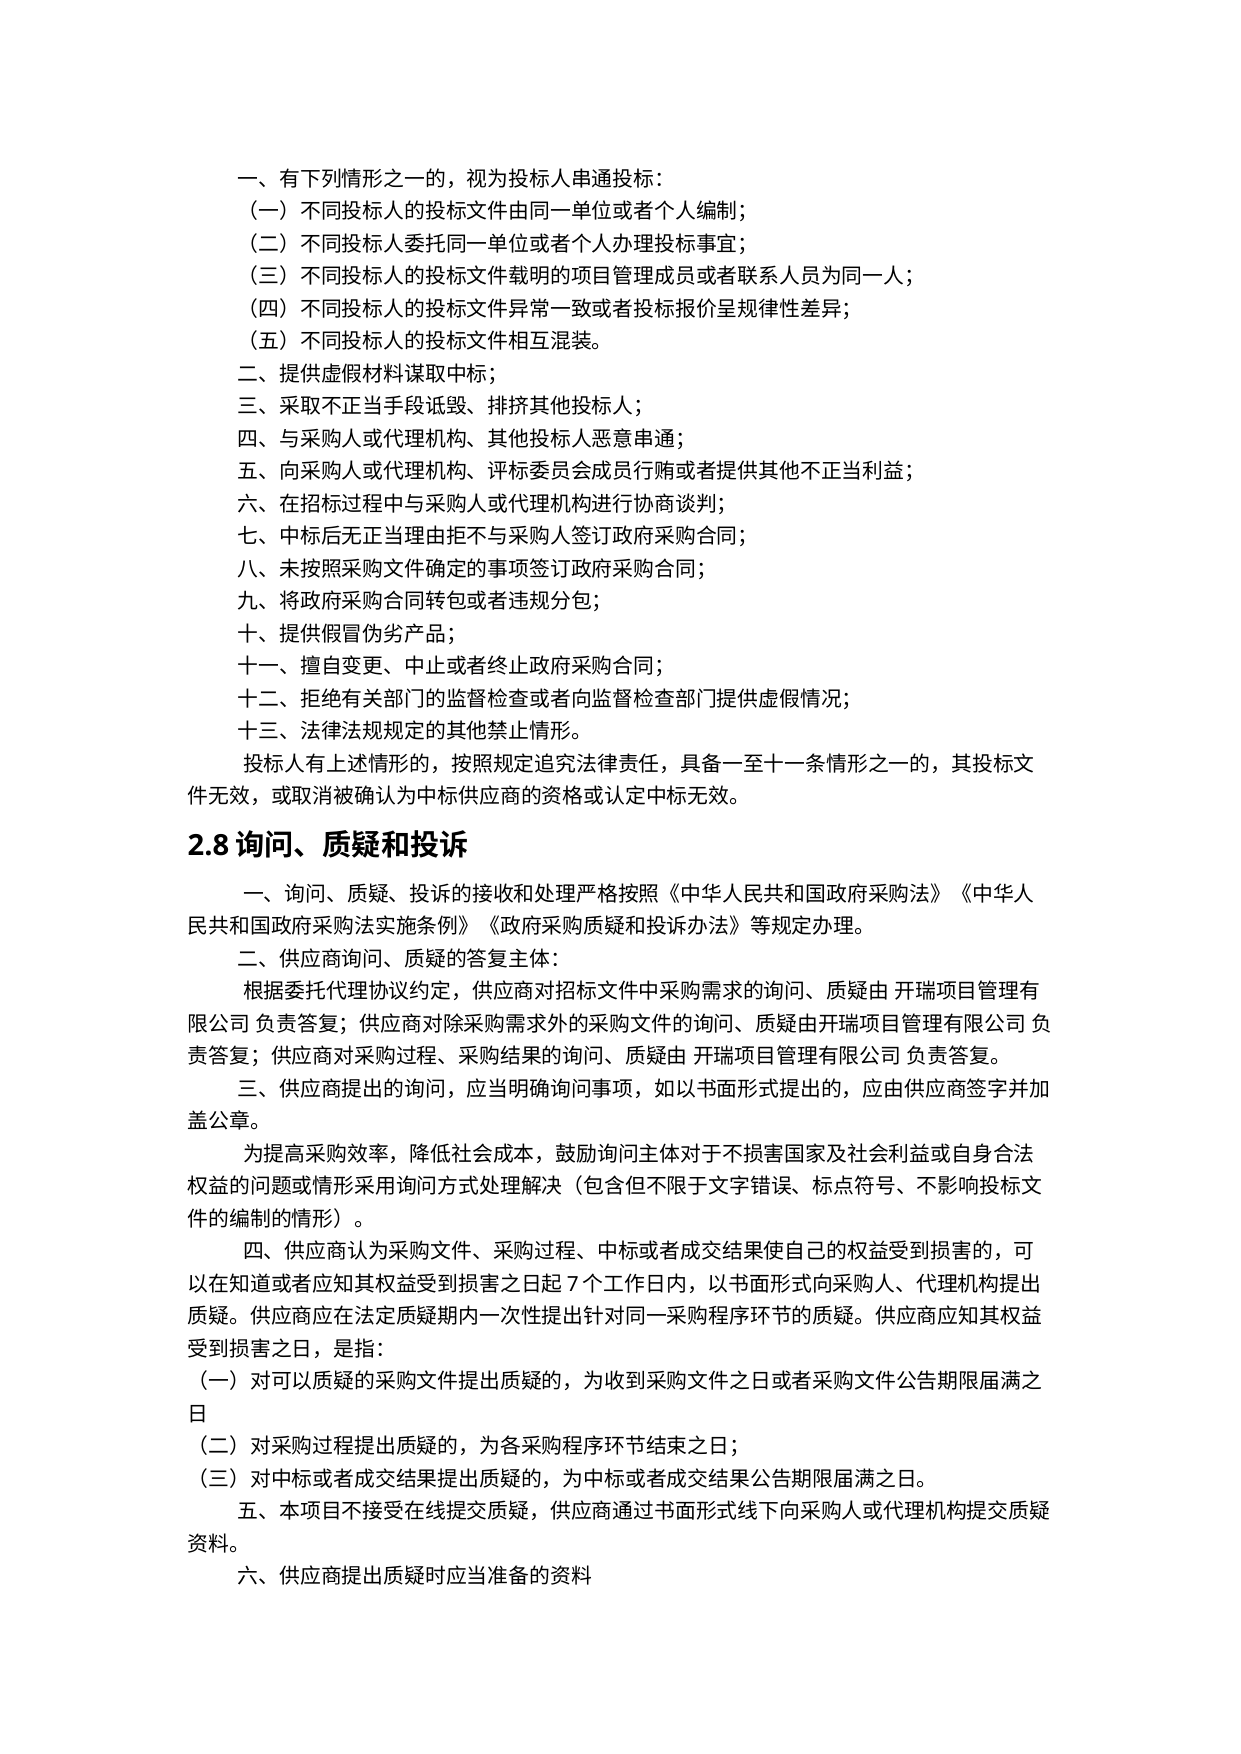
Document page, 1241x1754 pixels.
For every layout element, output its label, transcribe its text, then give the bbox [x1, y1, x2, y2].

text 根据委托代理协议约定，供应商对招标文件中采购需求的询问、质疑由 开瑞项目管理有限公司 负责答复；供应商对除采购需求外的采购文件的询问、质疑由开瑞项目管理有限公司 负责答复；供应商对采购过程、采购结果的询问、质疑由 开瑞项目管理有限公司 负责答复。 [187, 974, 1053, 1072]
text （四）不同投标人的投标文件异常一致或者投标报价呈规律性差异； [187, 292, 1053, 324]
text 六、在招标过程中与采购人或代理机构进行协商谈判； [187, 487, 1053, 519]
text 七、中标后无正当理由拒不与采购人签订政府采购合同； [187, 519, 1053, 552]
text 二、供应商询问、质疑的答复主体： [187, 942, 1053, 974]
text （一）对可以质疑的采购文件提出质疑的，为收到采购文件之日或者采购文件公告期限届满之日 [187, 1364, 1053, 1429]
text （五）不同投标人的投标文件相互混装。 [187, 324, 1053, 357]
text （二）对采购过程提出质疑的，为各采购程序环节结束之日； [187, 1429, 1053, 1462]
text （三）对中标或者成交结果提出质疑的，为中标或者成交结果公告期限届满之日。 [187, 1462, 1053, 1494]
text 九、将政府采购合同转包或者违规分包； [187, 584, 1053, 617]
text 八、未按照采购文件确定的事项签订政府采购合同； [187, 552, 1053, 584]
text 五、向采购人或代理机构、评标委员会成员行贿或者提供其他不正当利益； [187, 454, 1053, 487]
text 十二、拒绝有关部门的监督检查或者向监督检查部门提供虚假情况； [187, 682, 1053, 714]
text 四、供应商认为采购文件、采购过程、中标或者成交结果使自己的权益受到损害的，可以在知道或者应知其权益受到损害之日起7个工作日内，以书面形式向采购人、代理机构提出质疑。供应商应在法定质疑期内一次性提出针对同一采购程序环节的质疑。供应商应知其权益受到损害之日，是指： [187, 1234, 1053, 1364]
text 十三、法律法规规定的其他禁止情形。 [187, 714, 1053, 747]
text 一、询问、质疑、投诉的接收和处理严格按照《中华人民共和国政府采购法》《中华人民共和国政府采购法实施条例》《政府采购质疑和投诉办法》等规定办理。 [187, 877, 1053, 942]
text 三、供应商提出的询问，应当明确询问事项，如以书面形式提出的，应由供应商签字并加盖公章。 [187, 1072, 1053, 1137]
text 四、与采购人或代理机构、其他投标人恶意串通； [187, 422, 1053, 454]
text 十、提供假冒伪劣产品； [187, 617, 1053, 649]
text 2.8询问、质疑和投诉 [187, 812, 1053, 877]
text 五、本项目不接受在线提交质疑，供应商通过书面形式线下向采购人或代理机构提交质疑资料。 [187, 1494, 1053, 1559]
text （一）不同投标人的投标文件由同一单位或者个人编制； [187, 194, 1053, 227]
text 一、有下列情形之一的，视为投标人串通投标： [187, 162, 1053, 194]
text 六、供应商提出质疑时应当准备的资料 [187, 1559, 1053, 1592]
text 二、提供虚假材料谋取中标； [187, 357, 1053, 389]
text 十一、擅自变更、中止或者终止政府采购合同； [187, 649, 1053, 682]
text （三）不同投标人的投标文件载明的项目管理成员或者联系人员为同一人； [187, 259, 1053, 292]
text 投标人有上述情形的，按照规定追究法律责任，具备一至十一条情形之一的，其投标文件无效，或取消被确认为中标供应商的资格或认定中标无效。 [187, 747, 1053, 812]
text 三、采取不正当手段诋毁、排挤其他投标人； [187, 389, 1053, 422]
text （二）不同投标人委托同一单位或者个人办理投标事宜； [187, 227, 1053, 259]
text 为提高采购效率，降低社会成本，鼓励询问主体对于不损害国家及社会利益或自身合法权益的问题或情形采用询问方式处理解决（包含但不限于文字错误、标点符号、不影响投标文件的编制的情形）。 [187, 1137, 1053, 1234]
